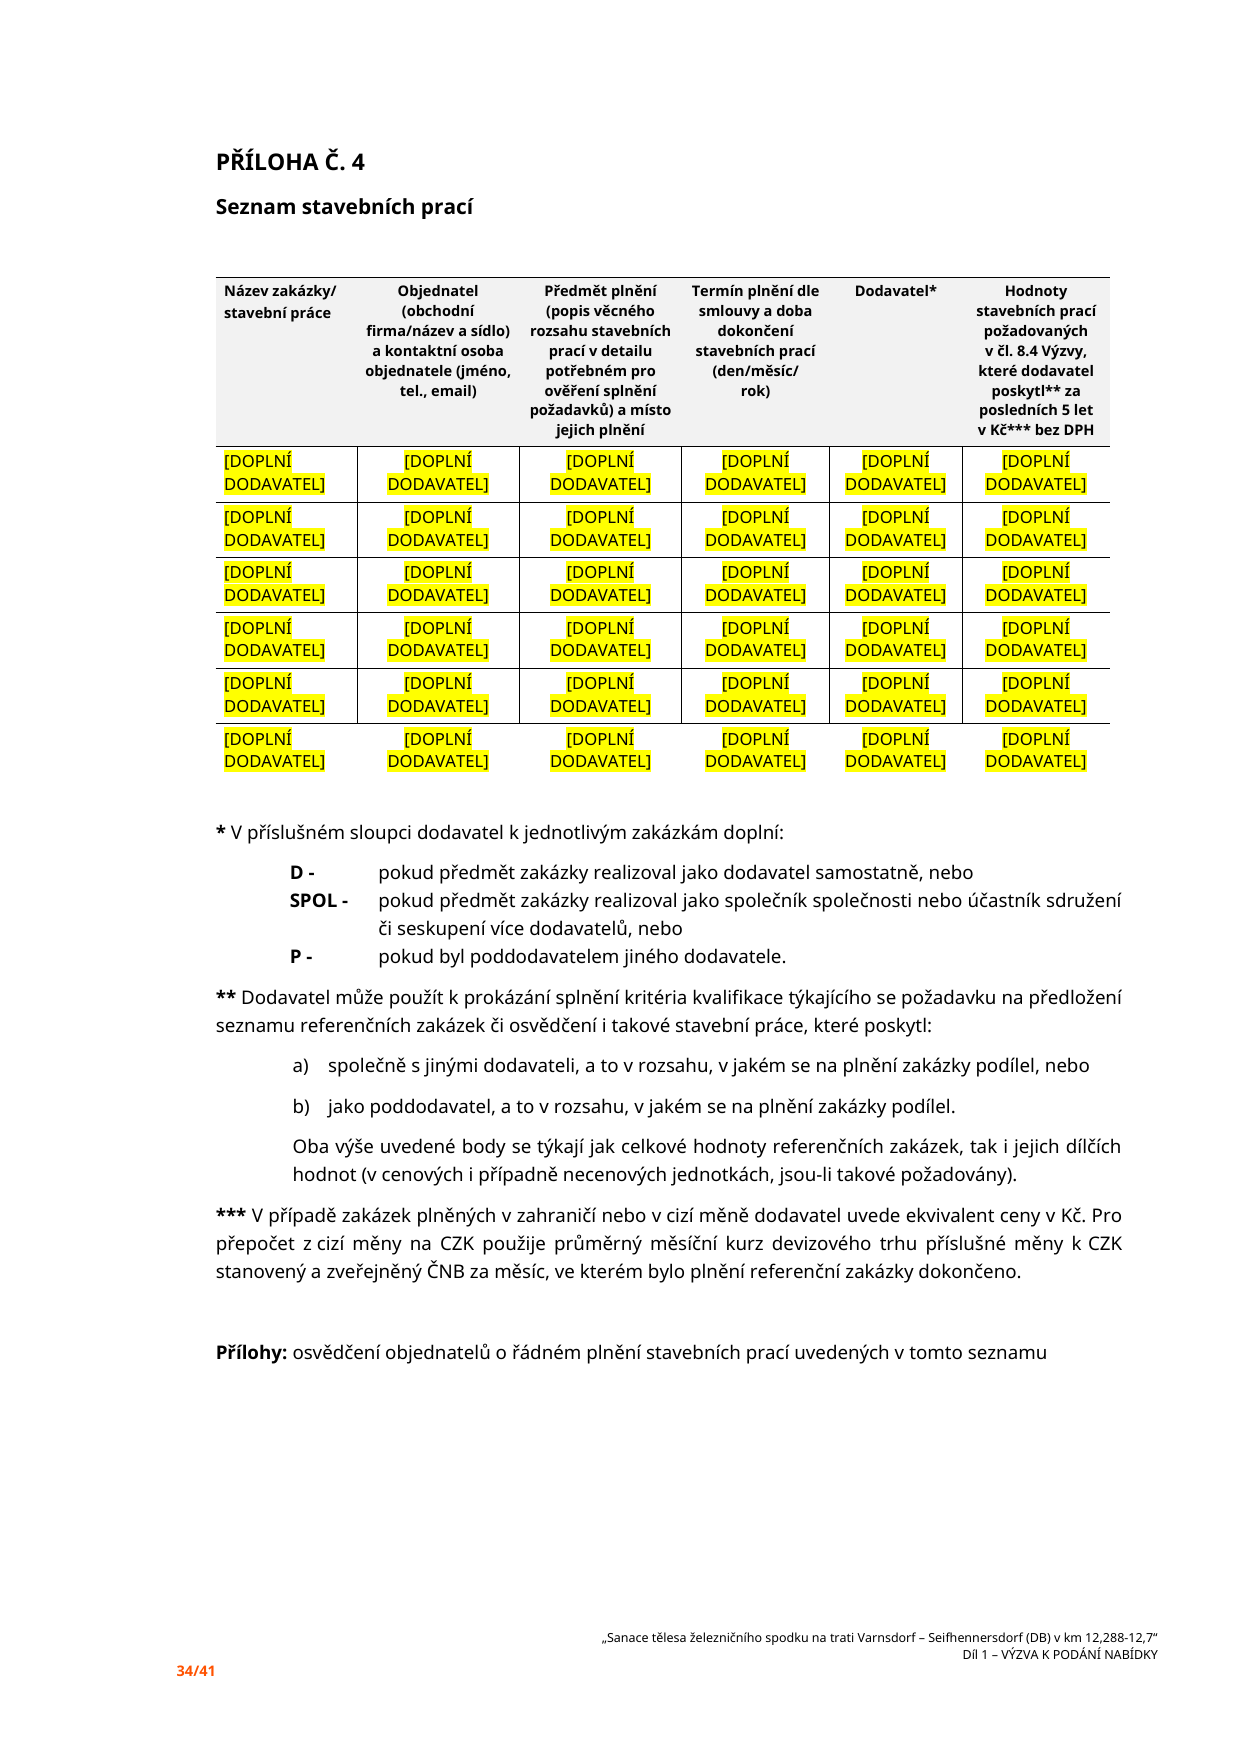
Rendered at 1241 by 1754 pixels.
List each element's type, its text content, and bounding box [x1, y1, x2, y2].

text P - pokud byl poddodavatelem jiného dodavatele. [289, 943, 1122, 969]
table_cell [DOPLNÍ DODAVATEL] [216, 447, 357, 501]
table_cell [DOPLNÍ DODAVATEL] [357, 724, 519, 778]
table_cell [DOPLNÍ DODAVATEL] [519, 724, 682, 778]
text D - pokud předmět zakázky realizoval jako dodavatel samostatně, nebo [289, 859, 1122, 885]
table_header Termín plnění dle smlouvy a doba dokončení stavebních prací (den/měsíc/ rok) [682, 278, 829, 446]
table_cell [DOPLNÍ DODAVATEL] [216, 724, 357, 778]
text Příloha č. 4 [216, 146, 1122, 177]
text jako poddodavatel, a to v rozsahu, v jakém se na plnění zakázky podílel. [292, 1093, 1122, 1119]
table_cell [DOPLNÍ DODAVATEL] [830, 669, 962, 723]
table_cell [DOPLNÍ DODAVATEL] [682, 724, 829, 778]
table_cell [DOPLNÍ DODAVATEL] [358, 447, 519, 501]
table_cell [DOPLNÍ DODAVATEL] [830, 613, 962, 668]
list Oba výše uvedené body se týkají jak celkové hodnoty referenčních zakázek, tak i jejich dílčích hodnot (v cenových i případně necenových jednotkách, jsou-li takové požadovány). [292, 1134, 1122, 1187]
table_header Předmět plnění (popis věcného rozsahu stavebních prací v detailu potřebném pro ověření splnění požadavků) a místo jejich plnění [519, 278, 682, 446]
table_cell [DOPLNÍ DODAVATEL] [682, 503, 829, 557]
table_header Název zakázky/ stavební práce [216, 278, 357, 446]
table_cell [DOPLNÍ DODAVATEL] [358, 669, 519, 723]
table_cell [DOPLNÍ DODAVATEL] [216, 613, 357, 668]
table_cell [DOPLNÍ DODAVATEL] [682, 613, 829, 668]
table_cell [DOPLNÍ DODAVATEL] [682, 669, 829, 723]
table_cell [DOPLNÍ DODAVATEL] [963, 669, 1110, 723]
table_header Dodavatel* [829, 278, 962, 446]
text * V příslušném sloupci dodavatel k jednotlivým zakázkám doplní: [216, 819, 1122, 844]
table_cell [DOPLNÍ DODAVATEL] [520, 558, 681, 612]
text Přílohy: osvědčení objednatelů o řádném plnění stavebních prací uvedených v tomto seznamu [216, 1339, 1122, 1365]
table_cell [DOPLNÍ DODAVATEL] [358, 558, 519, 612]
table_cell [DOPLNÍ DODAVATEL] [682, 447, 829, 501]
table_header Objednatel (obchodní firma/název a sídlo) a kontaktní osoba objednatele (jméno, tel., email) [357, 278, 519, 446]
table_cell [DOPLNÍ DODAVATEL] [963, 613, 1110, 668]
table_cell [DOPLNÍ DODAVATEL] [830, 503, 962, 557]
table_cell [DOPLNÍ DODAVATEL] [216, 503, 357, 557]
table_cell [DOPLNÍ DODAVATEL] [963, 558, 1110, 612]
table_header Hodnoty stavebních prací požadovaných v čl. 8.4 Výzvy, které dodavatel poskytl** za posledních 5 let v Kč*** bez DPH [962, 278, 1110, 446]
table_cell [DOPLNÍ DODAVATEL] [830, 558, 962, 612]
text SPOL - pokud předmět zakázky realizoval jako společník společnosti nebo účastník sdružení či seskupení více dodavatelů, nebo [289, 887, 1122, 941]
text ** Dodavatel může použít k prokázání splnění kritéria kvalifikace týkajícího se požadavku na předložení seznamu referenčních zakázek či osvědčení i takové stavební práce, které poskytl: [216, 984, 1122, 1038]
table_cell [DOPLNÍ DODAVATEL] [682, 558, 829, 612]
table_cell [DOPLNÍ DODAVATEL] [358, 503, 519, 557]
table_cell [DOPLNÍ DODAVATEL] [962, 724, 1110, 778]
table_cell [DOPLNÍ DODAVATEL] [963, 447, 1110, 501]
table_cell [DOPLNÍ DODAVATEL] [829, 724, 962, 778]
table_cell [DOPLNÍ DODAVATEL] [830, 447, 962, 501]
table_cell [DOPLNÍ DODAVATEL] [216, 558, 357, 612]
table_cell [DOPLNÍ DODAVATEL] [216, 669, 357, 723]
text *** V případě zakázek plněných v zahraničí nebo v cizí měně dodavatel uvede ekvivalent ceny v Kč. Pro přepočet z cizí měny na CZK použije průměrný měsíční kurz devizového trhu příslušné měny k CZK stanovený a zveřejněný ČNB za měsíc, ve kterém bylo plnění referenční zakázky dokončeno. [216, 1202, 1122, 1284]
text Seznam stavebních prací [216, 192, 1122, 221]
table_cell [DOPLNÍ DODAVATEL] [963, 503, 1110, 557]
table_cell [DOPLNÍ DODAVATEL] [358, 613, 519, 668]
table_cell [DOPLNÍ DODAVATEL] [520, 447, 681, 501]
list společně s jinými dodavateli, a to v rozsahu, v jakém se na plnění zakázky podílel, nebo [292, 1053, 1122, 1078]
table_cell [DOPLNÍ DODAVATEL] [520, 613, 681, 668]
table_cell [DOPLNÍ DODAVATEL] [520, 669, 681, 723]
table_cell [DOPLNÍ DODAVATEL] [520, 503, 681, 557]
